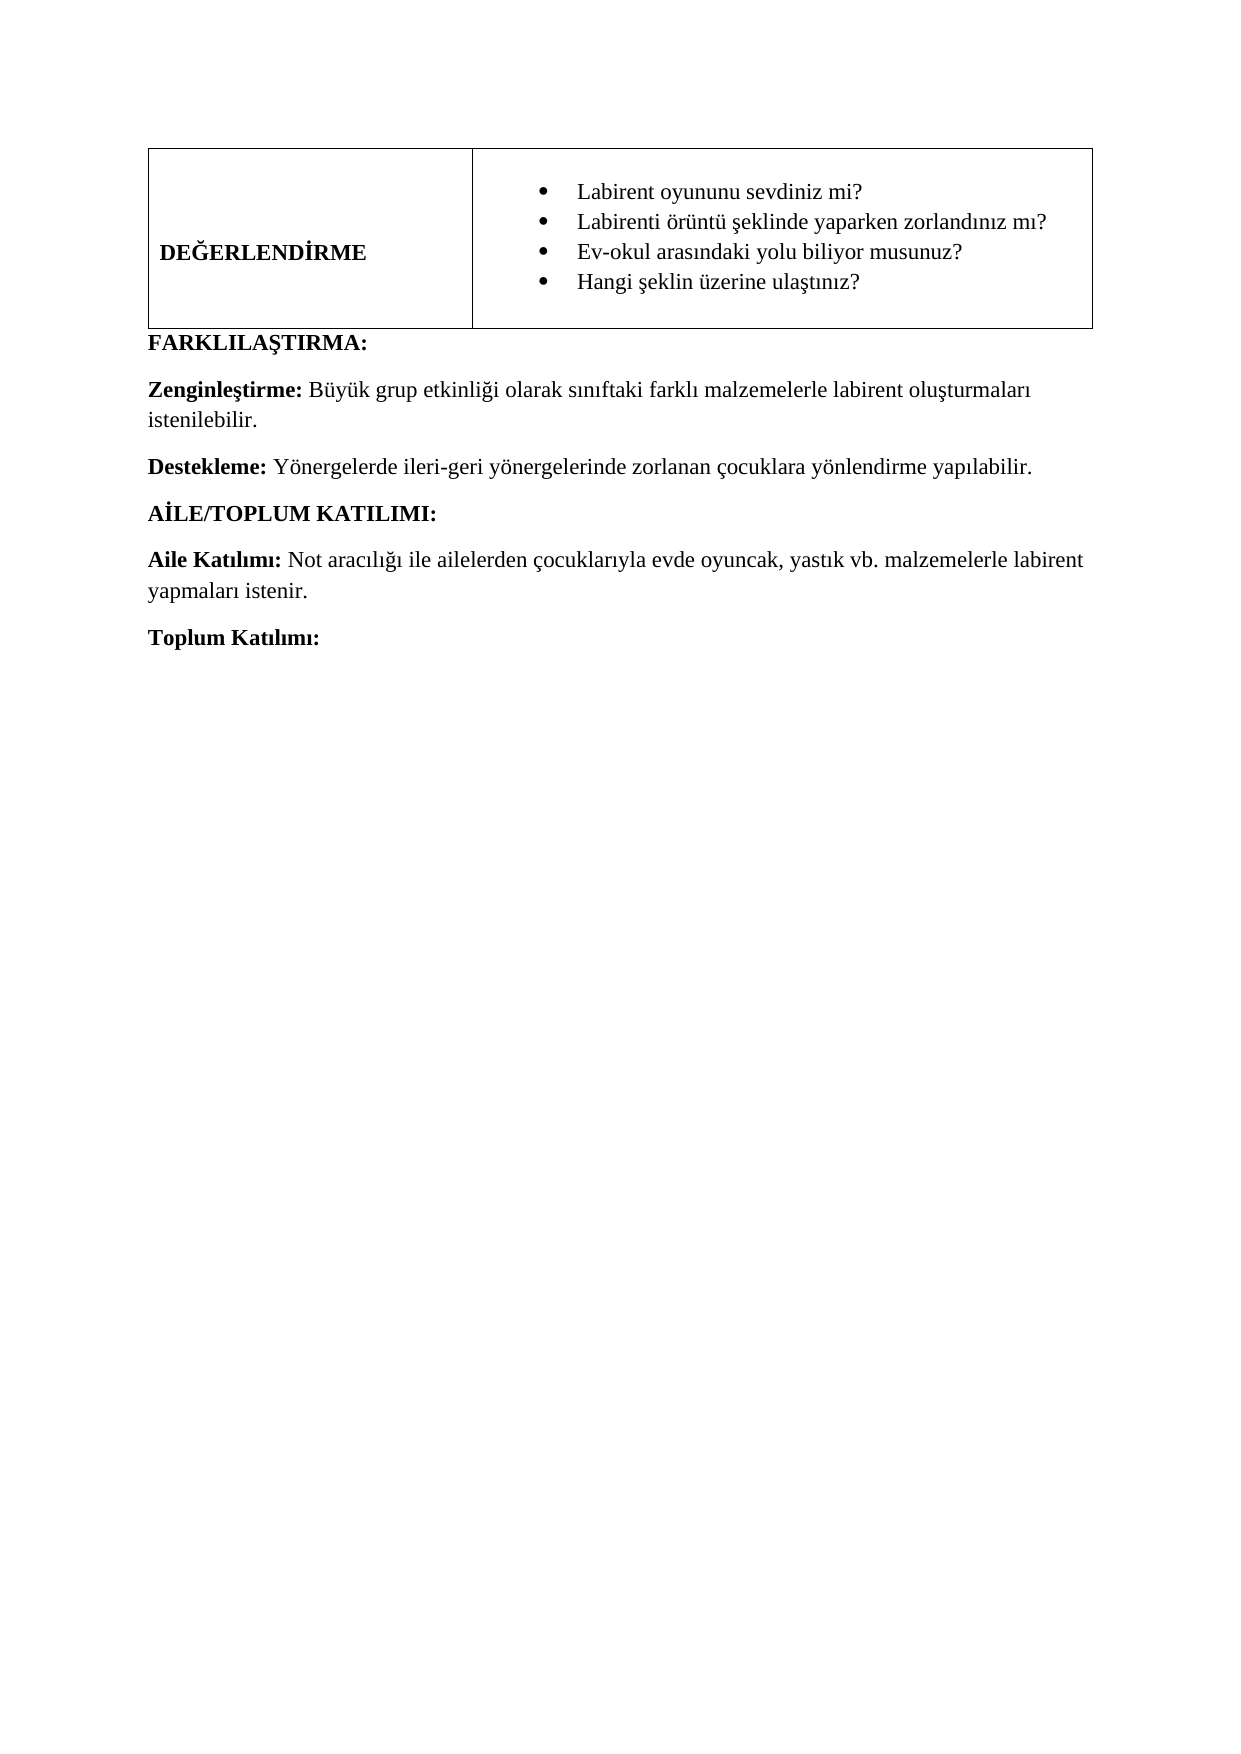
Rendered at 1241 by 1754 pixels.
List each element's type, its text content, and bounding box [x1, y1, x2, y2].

text Destekleme: Yönergelerde ileri-geri yönergelerinde zorlanan çocuklara yönlendirme yapılabilir. [148, 453, 1093, 479]
table_cell DEĞERLENDİRME [149, 149, 472, 328]
text FARKLILAŞTIRMA: [148, 329, 1093, 355]
text AİLE/TOPLUM KATILIMI: [148, 500, 1093, 526]
text Zenginleştirme: Büyük grup etkinliği olarak sınıftaki farklı malzemelerle labirent oluşturmaları istenilebilir. [148, 376, 1093, 432]
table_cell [473, 149, 1092, 328]
text Toplum Katılımı: [148, 624, 1093, 650]
text Aile Katılımı: Not aracılığı ile ailelerden çocuklarıyla evde oyuncak, yastık vb. malzemelerle labirent yapmaları istenir. [148, 547, 1093, 603]
